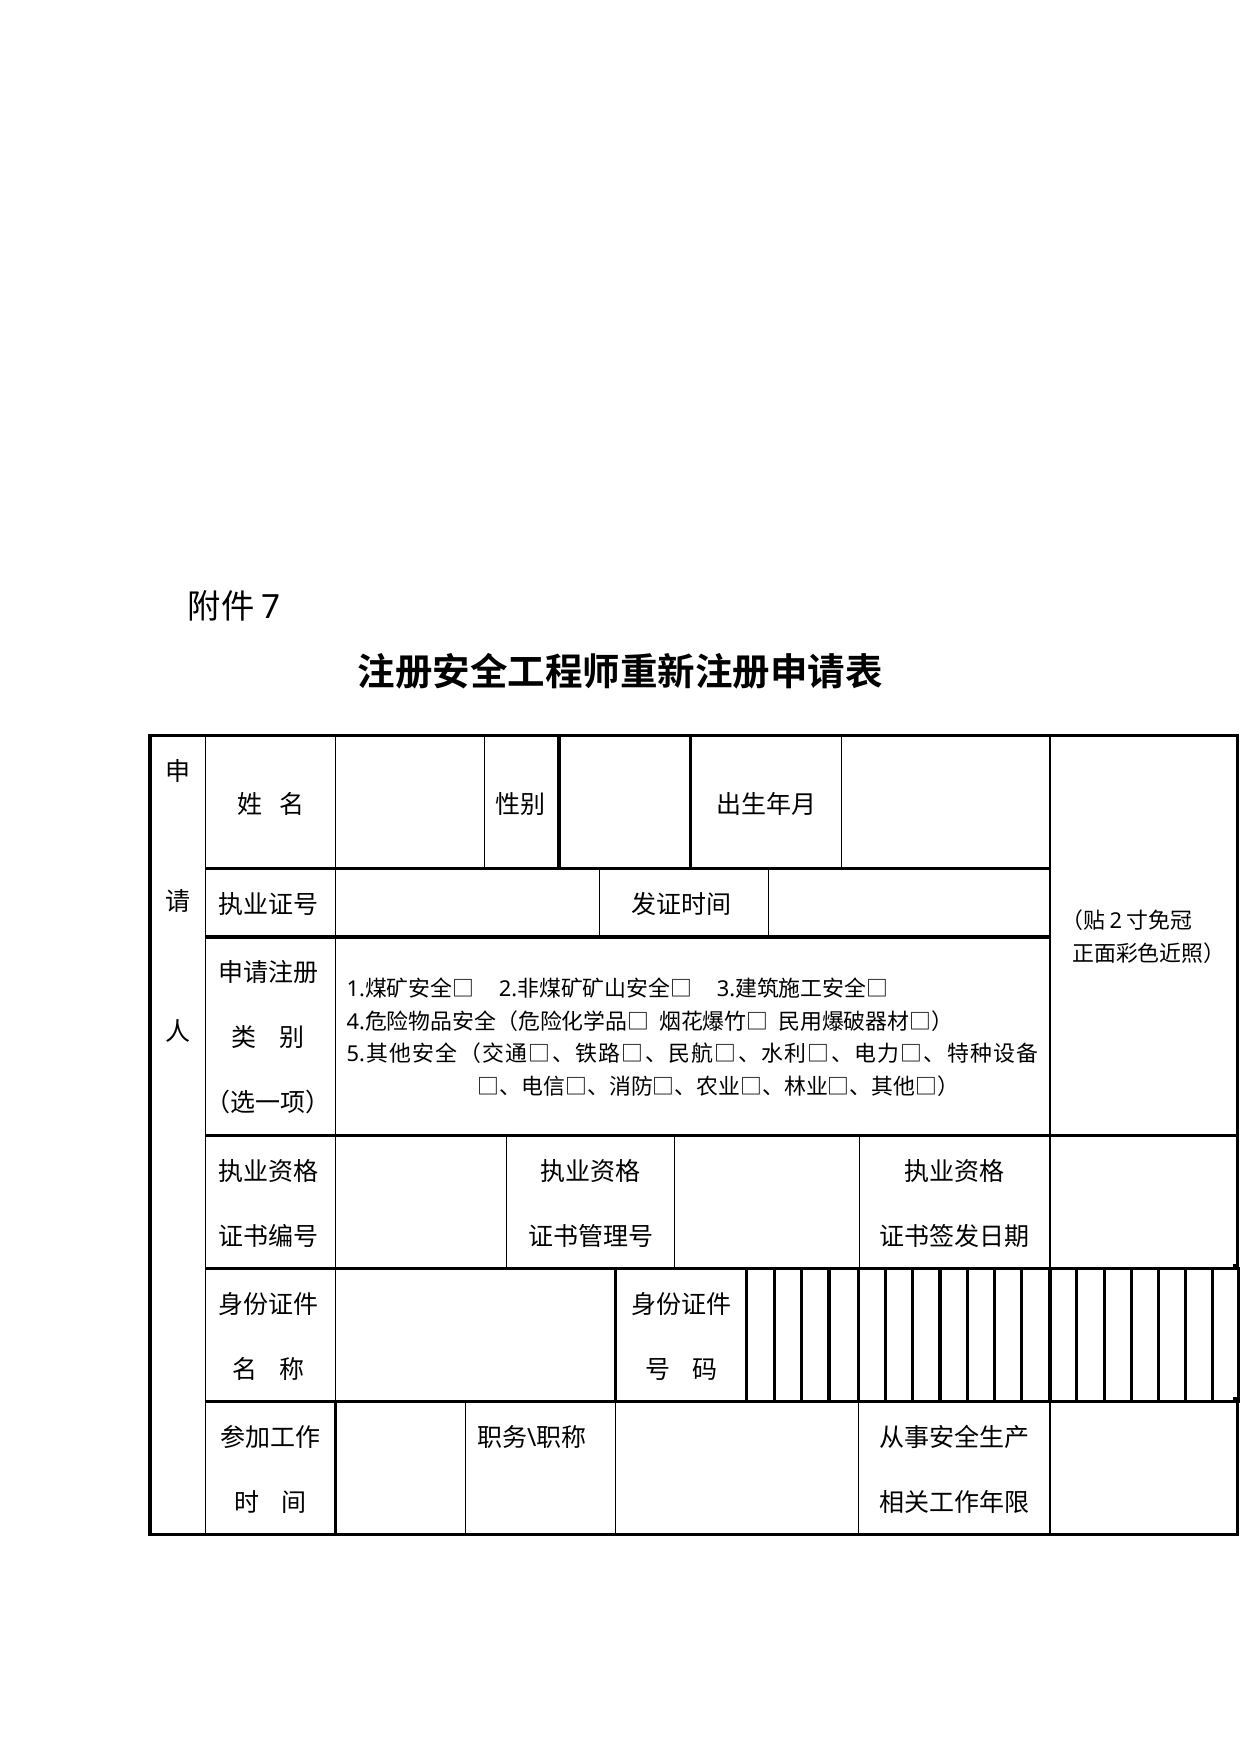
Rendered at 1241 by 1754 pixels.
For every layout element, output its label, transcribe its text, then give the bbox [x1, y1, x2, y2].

table_cell 身份证件 名 称 [206, 1270, 335, 1400]
table_cell 执业资格 证书编号 [206, 1137, 335, 1267]
table_header [336, 737, 484, 867]
table_cell [675, 1137, 859, 1267]
table_cell 申请注册 类 别 （选一项） [206, 939, 335, 1133]
table_header [842, 737, 1049, 867]
table_cell [1160, 1270, 1184, 1400]
table_cell [1051, 1403, 1236, 1533]
table_cell 执业资格 证书管理号 [507, 1137, 674, 1267]
text 附件7 [187, 572, 1053, 637]
table_cell 发证时间 [600, 870, 768, 935]
table_cell [914, 1270, 938, 1400]
table_cell [769, 870, 1049, 935]
table_cell [1187, 1270, 1211, 1400]
table_cell [336, 1137, 506, 1267]
table_header [561, 737, 689, 867]
table_cell [336, 1270, 614, 1400]
table_cell 从事安全生产相关工作年限 [859, 1403, 1049, 1533]
table_cell [887, 1270, 911, 1400]
table_cell [942, 1270, 966, 1400]
table_cell [337, 1403, 465, 1533]
table_header 出生年月 [692, 737, 841, 867]
table_cell [1023, 1270, 1048, 1400]
table_cell [860, 1270, 884, 1400]
table_cell 执业证号 [206, 870, 335, 935]
table_cell 参加工作 时 间 [206, 1403, 334, 1533]
table_cell [1078, 1270, 1103, 1400]
table_cell [616, 1403, 858, 1533]
table_cell [803, 1270, 827, 1400]
table_cell 职务\职称 [466, 1403, 615, 1533]
table_cell [748, 1270, 773, 1400]
table_cell [1052, 1270, 1075, 1400]
table_cell 执业资格 证书签发日期 [860, 1137, 1049, 1267]
table_header （贴2寸免冠 正面彩色近照） [1051, 737, 1236, 1133]
table_cell [996, 1270, 1020, 1400]
table_cell [1214, 1270, 1237, 1400]
table_cell [776, 1270, 800, 1400]
table_header 性别 [485, 737, 557, 867]
table_cell 1.煤矿安全□ 2.非煤矿矿山安全□ 3.建筑施工安全□ 4.危险物品安全（危险化学品□ 烟花爆竹□ 民用爆破器材□） 5.其他安全（交通□、铁路□、民航□、水利□、电力□、特种设备□、电信□、消防□、农业□、林业□、其他□） [336, 939, 1049, 1133]
text 注册安全工程师重新注册申请表 [187, 637, 1053, 702]
table_cell [969, 1270, 993, 1400]
table_cell [1133, 1270, 1157, 1400]
table_cell [1106, 1270, 1130, 1400]
table_cell [336, 870, 599, 935]
table_cell 身份证件号 码 [617, 1270, 745, 1400]
table_header 姓 名 [206, 737, 335, 867]
table_header 申 请 人 [152, 737, 205, 1533]
table_cell [831, 1270, 857, 1400]
table_cell [1051, 1137, 1236, 1267]
